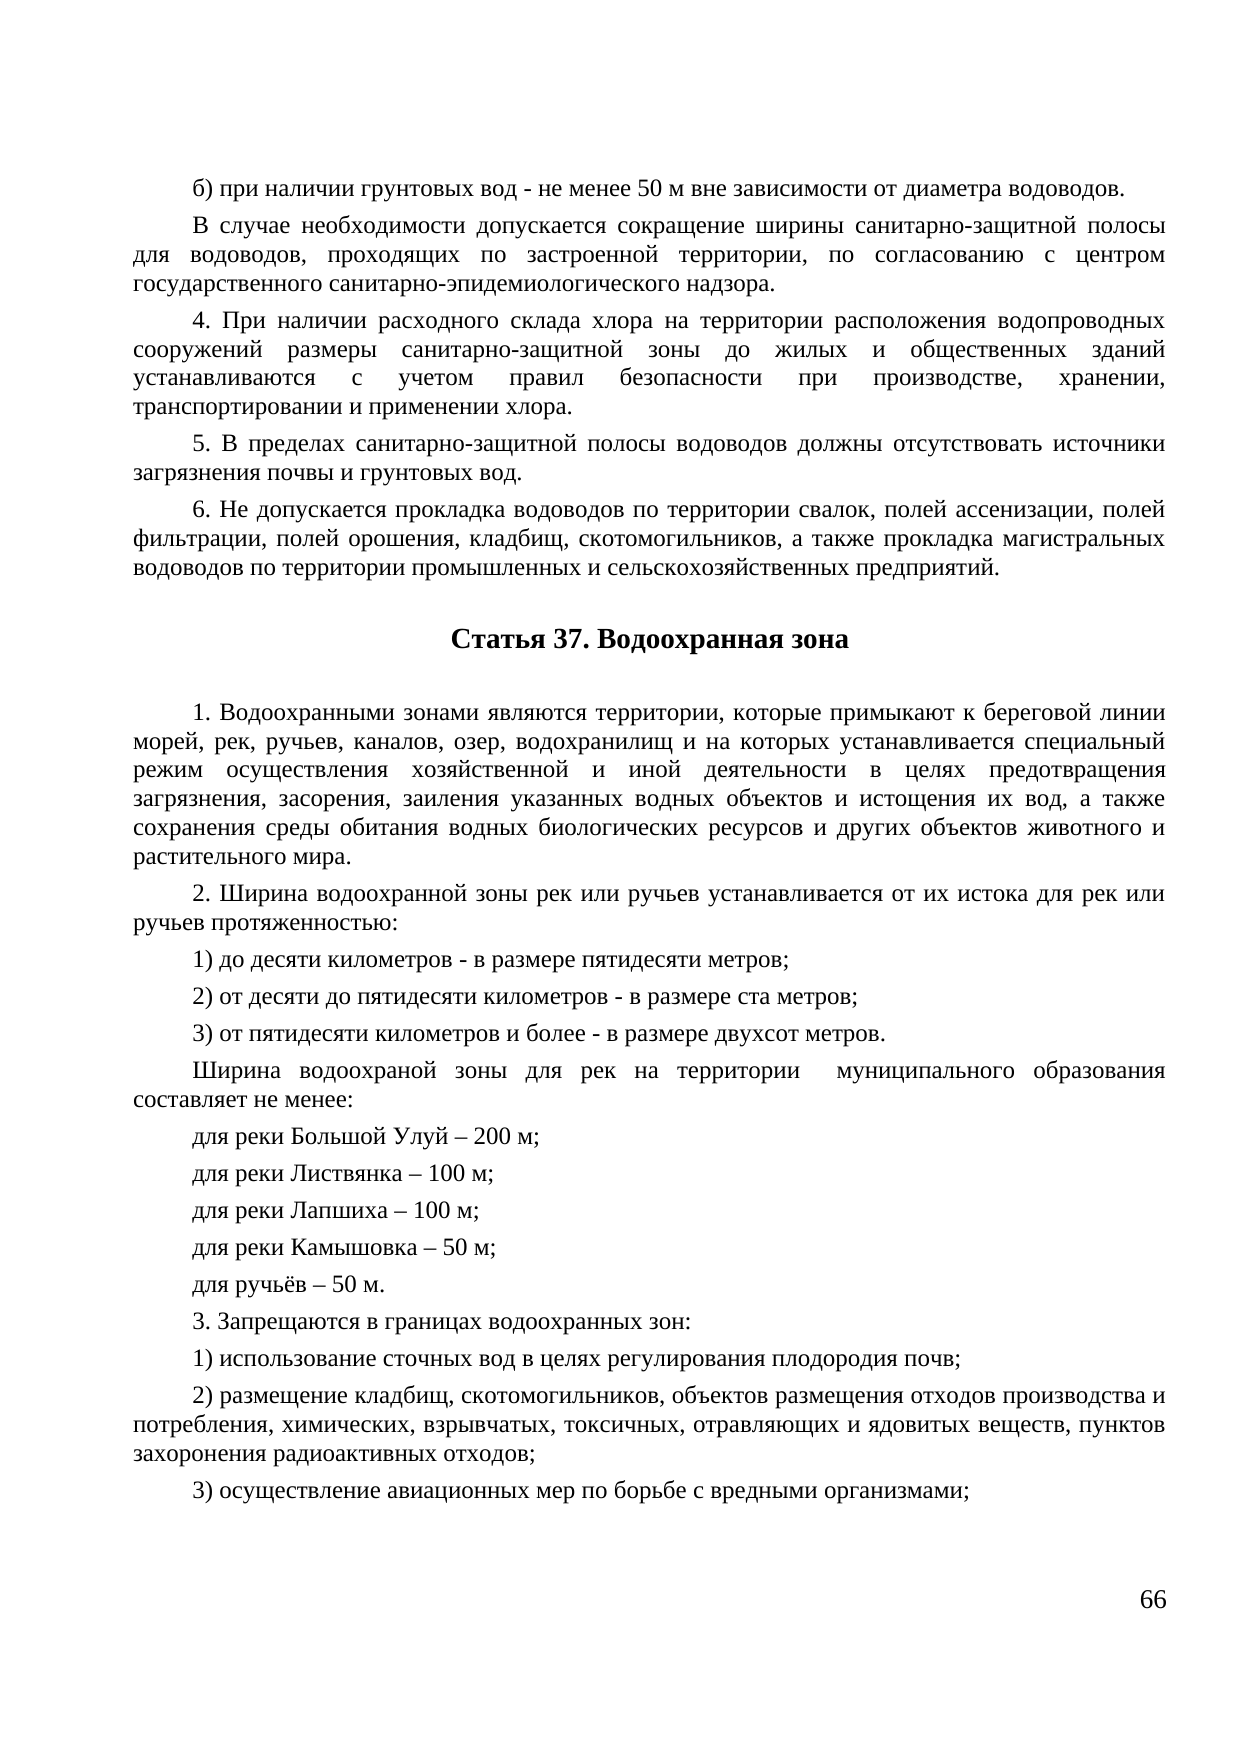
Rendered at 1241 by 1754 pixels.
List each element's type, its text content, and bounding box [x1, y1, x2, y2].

text 1. Водоохранными зонами являются территории, которые примыкают к береговой линии морей, рек, ручьев, каналов, озер, водохранилищ и на которых устанавливается специальный режим осуществления хозяйственной и иной деятельности в целях предотвращения загрязнения, засорения, заиления указанных водных объектов и истощения их вод, а также сохранения среды обитания водных биологических ресурсов и других объектов животного и растительного мира. [133, 697, 1167, 869]
text 3. Запрещаются в границах водоохранных зон: [133, 1306, 1167, 1335]
text 3) от пятидесяти километров и более - в размере двухсот метров. [133, 1018, 1167, 1047]
subtitle Статья 37. Водоохранная зона [133, 622, 1167, 655]
text 6. Не допускается прокладка водоводов по территории свалок, полей ассенизации, полей фильтрации, полей орошения, кладбищ, скотомогильников, а также прокладка магистральных водоводов по территории промышленных и сельскохозяйственных предприятий. [133, 494, 1167, 580]
text для реки Лапшиха – ; [133, 1195, 1167, 1224]
text 2) размещение кладбищ, скотомогильников, объектов размещения отходов производства и потребления, химических, взрывчатых, токсичных, отравляющих и ядовитых веществ, пунктов захоронения радиоактивных отходов; [133, 1380, 1167, 1467]
text для реки Большой Улуй – ; [133, 1121, 1167, 1149]
text 2) от десяти до пятидесяти километров - в размере ста метров; [133, 981, 1167, 1009]
text для реки Листвянка – ; [133, 1158, 1167, 1187]
text 3) осуществление авиационных мер по борьбе с вредными организмами; [133, 1475, 1167, 1504]
text 4. При наличии расходного склада хлора на территории расположения водопроводных сооружений размеры санитарно-защитной зоны до жилых и общественных зданий устанавливаются с учетом правил безопасности при производстве, хранении, транспортировании и применении хлора. [133, 305, 1167, 420]
text для ручьёв – . [133, 1269, 1167, 1298]
text 1) до десяти километров - в размере пятидесяти метров; [133, 944, 1167, 972]
text Ширина водоохраной зоны для рек на территории муниципального образования составляет не менее: [133, 1055, 1167, 1112]
text 5. В пределах санитарно-защитной полосы водоводов должны отсутствовать источники загрязнения почвы и грунтовых вод. [133, 428, 1167, 486]
text 2. Ширина водоохранной зоны рек или ручьев устанавливается от их истока для рек или ручьев протяженностью: [133, 878, 1167, 935]
text для реки Камышовка – ; [133, 1232, 1167, 1261]
text 1) использование сточных вод в целях регулирования плодородия почв; [133, 1343, 1167, 1372]
text б) при наличии грунтовых вод - не менее 50 м вне зависимости от диаметра водоводов. [133, 173, 1167, 202]
text В случае необходимости допускается сокращение ширины санитарно-защитной полосы для водоводов, проходящих по застроенной территории, по согласованию с центром государственного санитарно-эпидемиологического надзора. [133, 210, 1167, 297]
